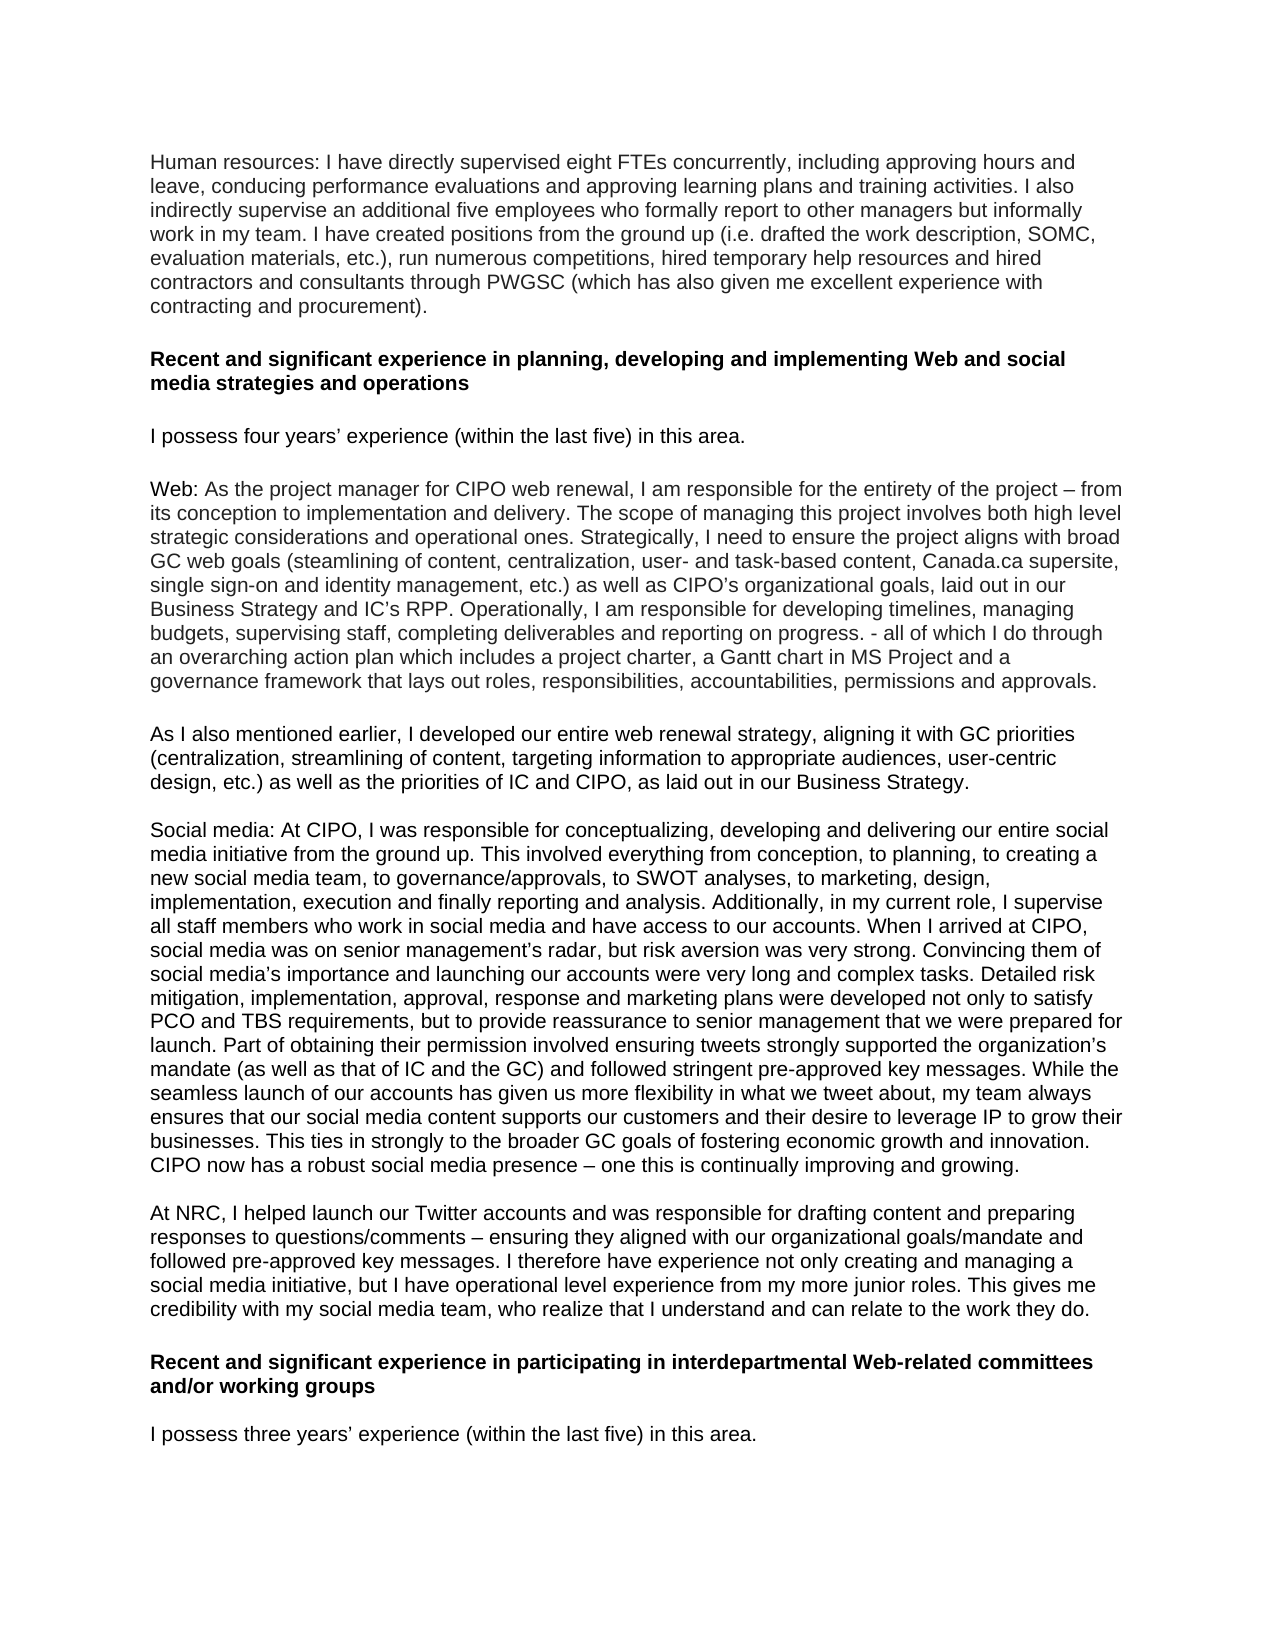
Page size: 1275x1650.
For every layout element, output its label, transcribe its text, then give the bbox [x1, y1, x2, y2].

text Recent and significant experience in planning, developing and implementing Web and social media strategies and operations [469, 347, 1125, 395]
text I possess three years’ experience (within the last five) in this area. [150, 1421, 1125, 1445]
text At NRC, I helped launch our Twitter accounts and was responsible for drafting content and preparing responses to questions/comments – ensuring they aligned with our organizational goals/mandate and followed pre-approved key messages. I therefore have experience not only creating and managing a social media initiative, but I have operational level experience from my more junior roles. This gives me credibility with my social media team, who realize that I understand and can relate to the work they do. [150, 1201, 1125, 1321]
text As I also mentioned earlier, I developed our entire web renewal strategy, aligning it with GC priorities (centralization, streamlining of content, targeting information to appropriate audiences, user-centric design, etc.) as well as the priorities of IC and CIPO, as laid out in our Business Strategy. [150, 722, 1125, 794]
text Web: As the project manager for CIPO web renewal, I am responsible for the entirety of the project – from its conception to implementation and delivery. The scope of managing this project involves both high level strategic considerations and operational ones. Strategically, I need to ensure the project aligns with broad GC web goals (steamlining of content, centralization, user- and task-based content, Canada.ca supersite, single sign-on and identity management, etc.) as well as CIPO’s organizational goals, laid out in our Business Strategy and IC’s RPP. Operationally, I am responsible for developing timelines, managing budgets, supervising staff, completing deliverables and reporting on progress. - all of which I do through an overarching action plan which includes a project charter, a Gantt chart in MS Project and a governance framework that lays out roles, responsibilities, accountabilities, permissions and approvals. [150, 477, 1125, 693]
text Human resources: I have directly supervised eight FTEs concurrently, including approving hours and leave, conducing performance evaluations and approving learning plans and training activities. I also indirectly supervise an additional five employees who formally report to other managers but informally work in my team. I have created positions from the ground up (i.e. drafted the work description, SOMC, evaluation materials, etc.), run numerous competitions, hired temporary help resources and hired contractors and consultants through PWGSC (which has also given me excellent experience with contracting and procurement). [150, 150, 1125, 318]
text Recent and significant experience in participating in interdepartmental Web-related committees and/or working groups [150, 1349, 1125, 1397]
text Social media: At CIPO, I was responsible for conceptualizing, developing and delivering our entire social media initiative from the ground up. This involved everything from conception, to planning, to creating a new social media team, to governance/approvals, to SWOT analyses, to marketing, design, implementation, execution and finally reporting and analysis. Additionally, in my current role, I supervise all staff members who work in social media and have access to our accounts. When I arrived at CIPO, social media was on senior management’s radar, but risk aversion was very strong. Convincing them of social media’s importance and launching our accounts were very long and complex tasks. Detailed risk mitigation, implementation, approval, response and marketing plans were developed not only to satisfy PCO and TBS requirements, but to provide reassurance to senior management that we were prepared for launch. Part of obtaining their permission involved ensuring tweets strongly supported the organization’s mandate (as well as that of IC and the GC) and followed stringent pre-approved key messages. While the seamless launch of our accounts has given us more flexibility in what we tweet about, my team always ensures that our social media content supports our customers and their desire to leverage IP to grow their businesses. This ties in strongly to the broader GC goals of fostering economic growth and innovation. CIPO now has a robust social media presence – one this is continually improving and growing. [150, 818, 1125, 1177]
text I possess four years’ experience (within the last five) in this area. [150, 424, 1125, 448]
